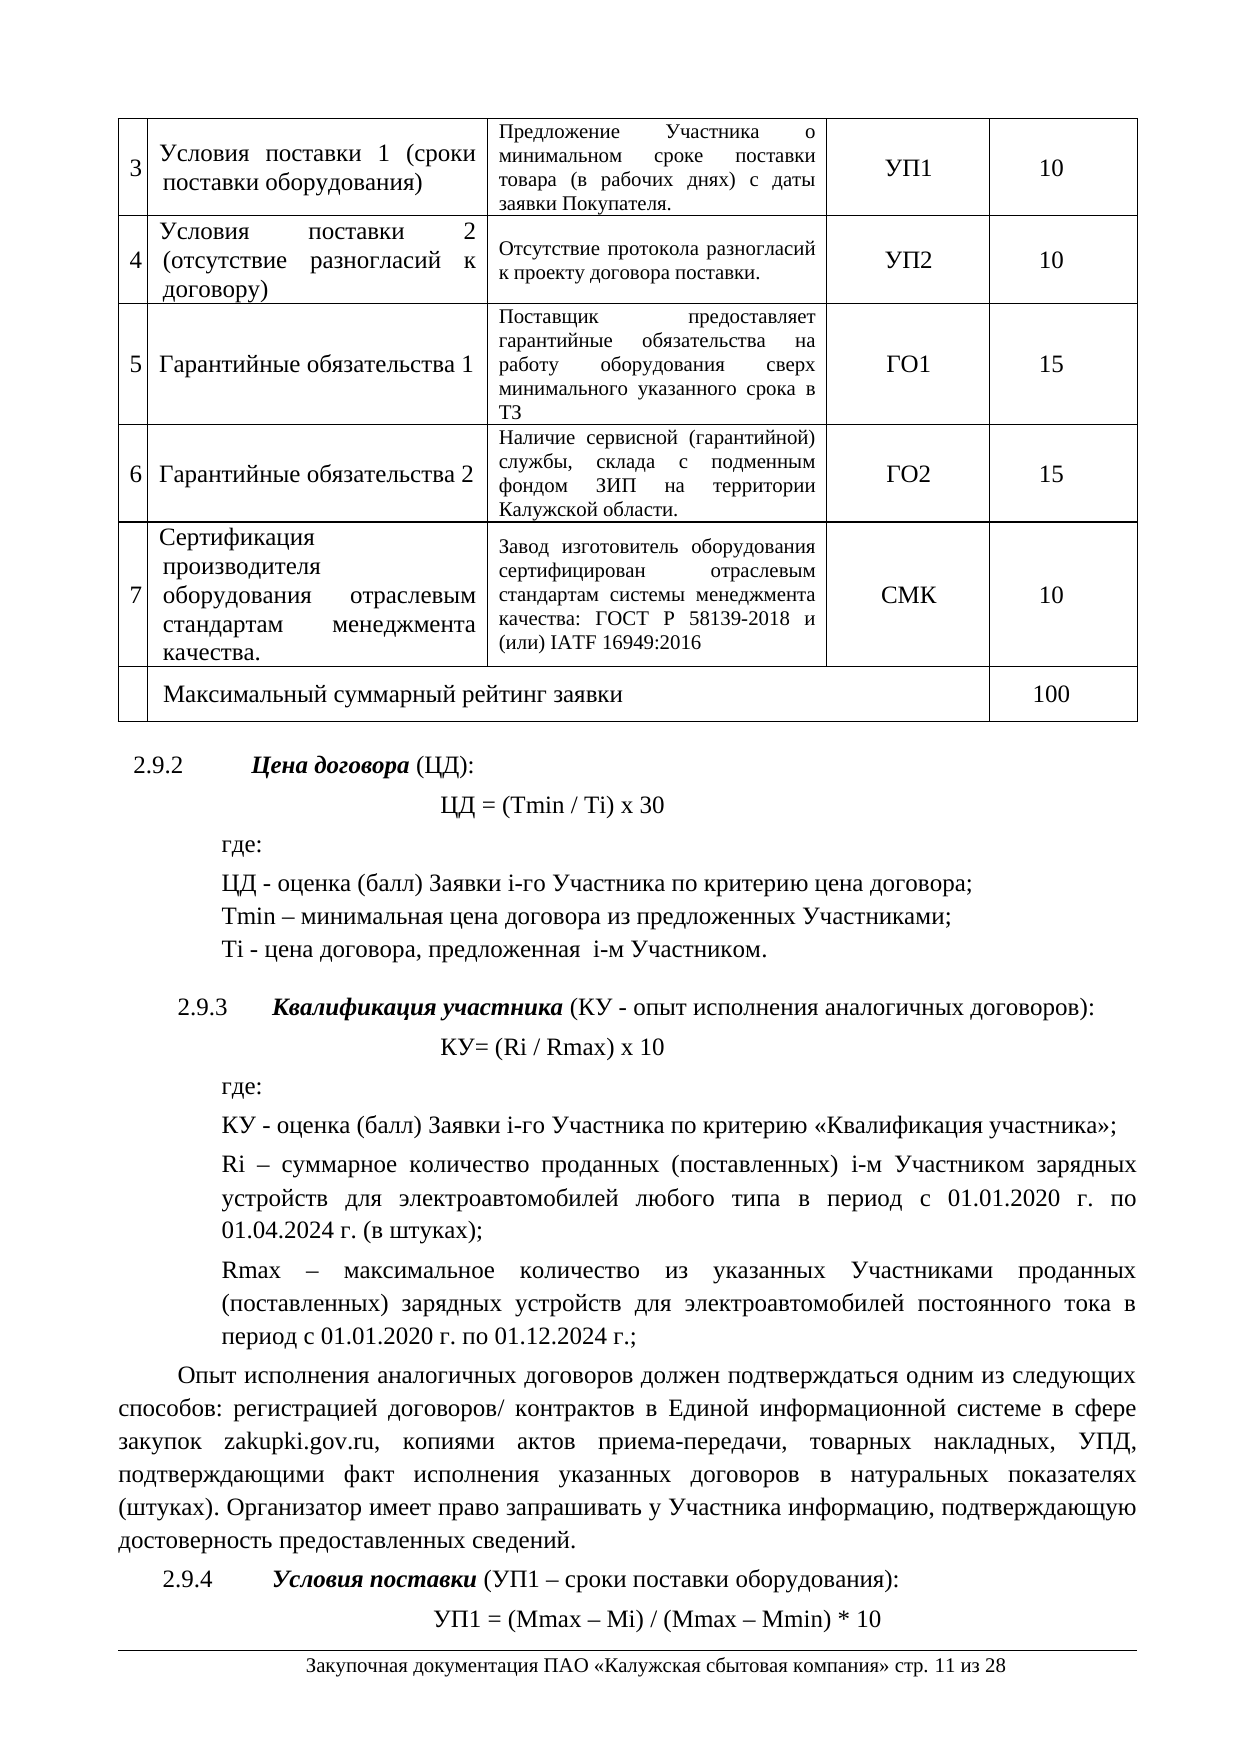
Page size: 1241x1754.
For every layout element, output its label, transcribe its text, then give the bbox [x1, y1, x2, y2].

subtitle КУ= (Ri / Rmax) х 10 [221, 1032, 1137, 1061]
subtitle Rmax – максимальное количество из указанных Участниками проданных (поставленных) зарядных устройств для электроавтомобилей постоянного тока в период с 01.01.2020 г. по 01.12.2024 г.; [221, 1255, 1137, 1350]
table_cell 5 [119, 304, 147, 424]
table_cell 10 [990, 523, 1137, 666]
table_cell 100 [990, 667, 1137, 721]
table_cell Условия поставки 2 (отсутствие разногласий к договору) [148, 216, 487, 303]
table_cell 4 [119, 216, 147, 303]
table_cell УП1 [827, 119, 989, 215]
subtitle Опыт исполнения аналогичных договоров должен подтверждаться одним из следующих способов: регистрацией договоров/ контрактов в Единой информационной системе в сфере закупок zakupki.gov.ru, копиями актов приема-передачи, товарных накладных, УПД, подтверждающими факт исполнения указанных договоров в натуральных показателях (штуках). Организатор имеет право запрашивать у Участника информацию, подтверждающую достоверность предоставленных сведений. [118, 1360, 1137, 1554]
table_cell [119, 667, 147, 721]
subtitle ЦД - оценка (балл) Заявки i-го Участника по критерию цена договора; [221, 868, 1137, 897]
table_cell Максимальный суммарный рейтинг заявки [148, 667, 989, 721]
subtitle Условия поставки (УП1 – сроки поставки оборудования): [118, 1564, 1137, 1593]
table_cell Предложение Участника о минимальном сроке поставки товара (в рабочих днях) с даты заявки Покупателя. [488, 119, 826, 215]
table_cell ГО2 [827, 425, 989, 521]
subtitle Цена договора (ЦД): [133, 751, 1137, 779]
subtitle Ti - цена договора, предложенная i-м Участником. [221, 934, 1137, 963]
table_cell Наличие сервисной (гарантийной) службы, склада с подменным фондом ЗИП на территории Калужской области. [488, 425, 826, 521]
table_cell ГО1 [827, 304, 989, 424]
table_cell 15 [990, 304, 1137, 424]
table_cell 7 [119, 523, 147, 666]
table_cell СМК [827, 523, 989, 666]
subtitle Tmin – минимальная цена договора из предложенных Участниками; [221, 901, 1137, 930]
subtitle КУ - оценка (балл) Заявки i-го Участника по критерию «Квалификация участника»; [221, 1110, 1137, 1139]
table_cell УП2 [827, 216, 989, 303]
table_cell 15 [990, 425, 1137, 521]
subtitle где: [221, 829, 1137, 858]
table_cell 10 [990, 119, 1137, 215]
subtitle Квалификация участника (КУ - опыт исполнения аналогичных договоров): [177, 992, 1137, 1021]
subtitle где: [221, 1071, 1137, 1100]
table_cell Поставщик предоставляет гарантийные обязательства на работу оборудования сверх минимального указанного срока в ТЗ [488, 304, 826, 424]
subtitle Ri – суммарное количество проданных (поставленных) i-м Участником зарядных устройств для электроавтомобилей любого типа в период с 01.01.2020 г. по 01.04.2024 г. (в штуках); [221, 1149, 1137, 1244]
table_cell Гарантийные обязательства 1 [148, 304, 487, 424]
table_cell 3 [119, 119, 147, 215]
table_cell Завод изготовитель оборудования сертифицирован отраслевым стандартам системы менеджмента качества: ГОСТ Р 58139-2018 и (или) IATF 16949:2016 [488, 523, 826, 666]
table_cell Сертификация производителя оборудования отраслевым стандартам менеджмента качества. [148, 523, 487, 666]
table_cell 10 [990, 216, 1137, 303]
table_cell 6 [119, 425, 147, 521]
subtitle ЦД = (Tmin / Ti) х 30 [221, 790, 1137, 819]
table_cell Отсутствие протокола разногласий к проекту договора поставки. [488, 216, 826, 303]
table_cell Условия поставки 1 (сроки поставки оборудования) [148, 119, 487, 215]
table_cell Гарантийные обязательства 2 [148, 425, 487, 521]
text УП1 = (Mmax – Mi) / (Mmax – Mmin) * 10 [118, 1604, 1137, 1633]
